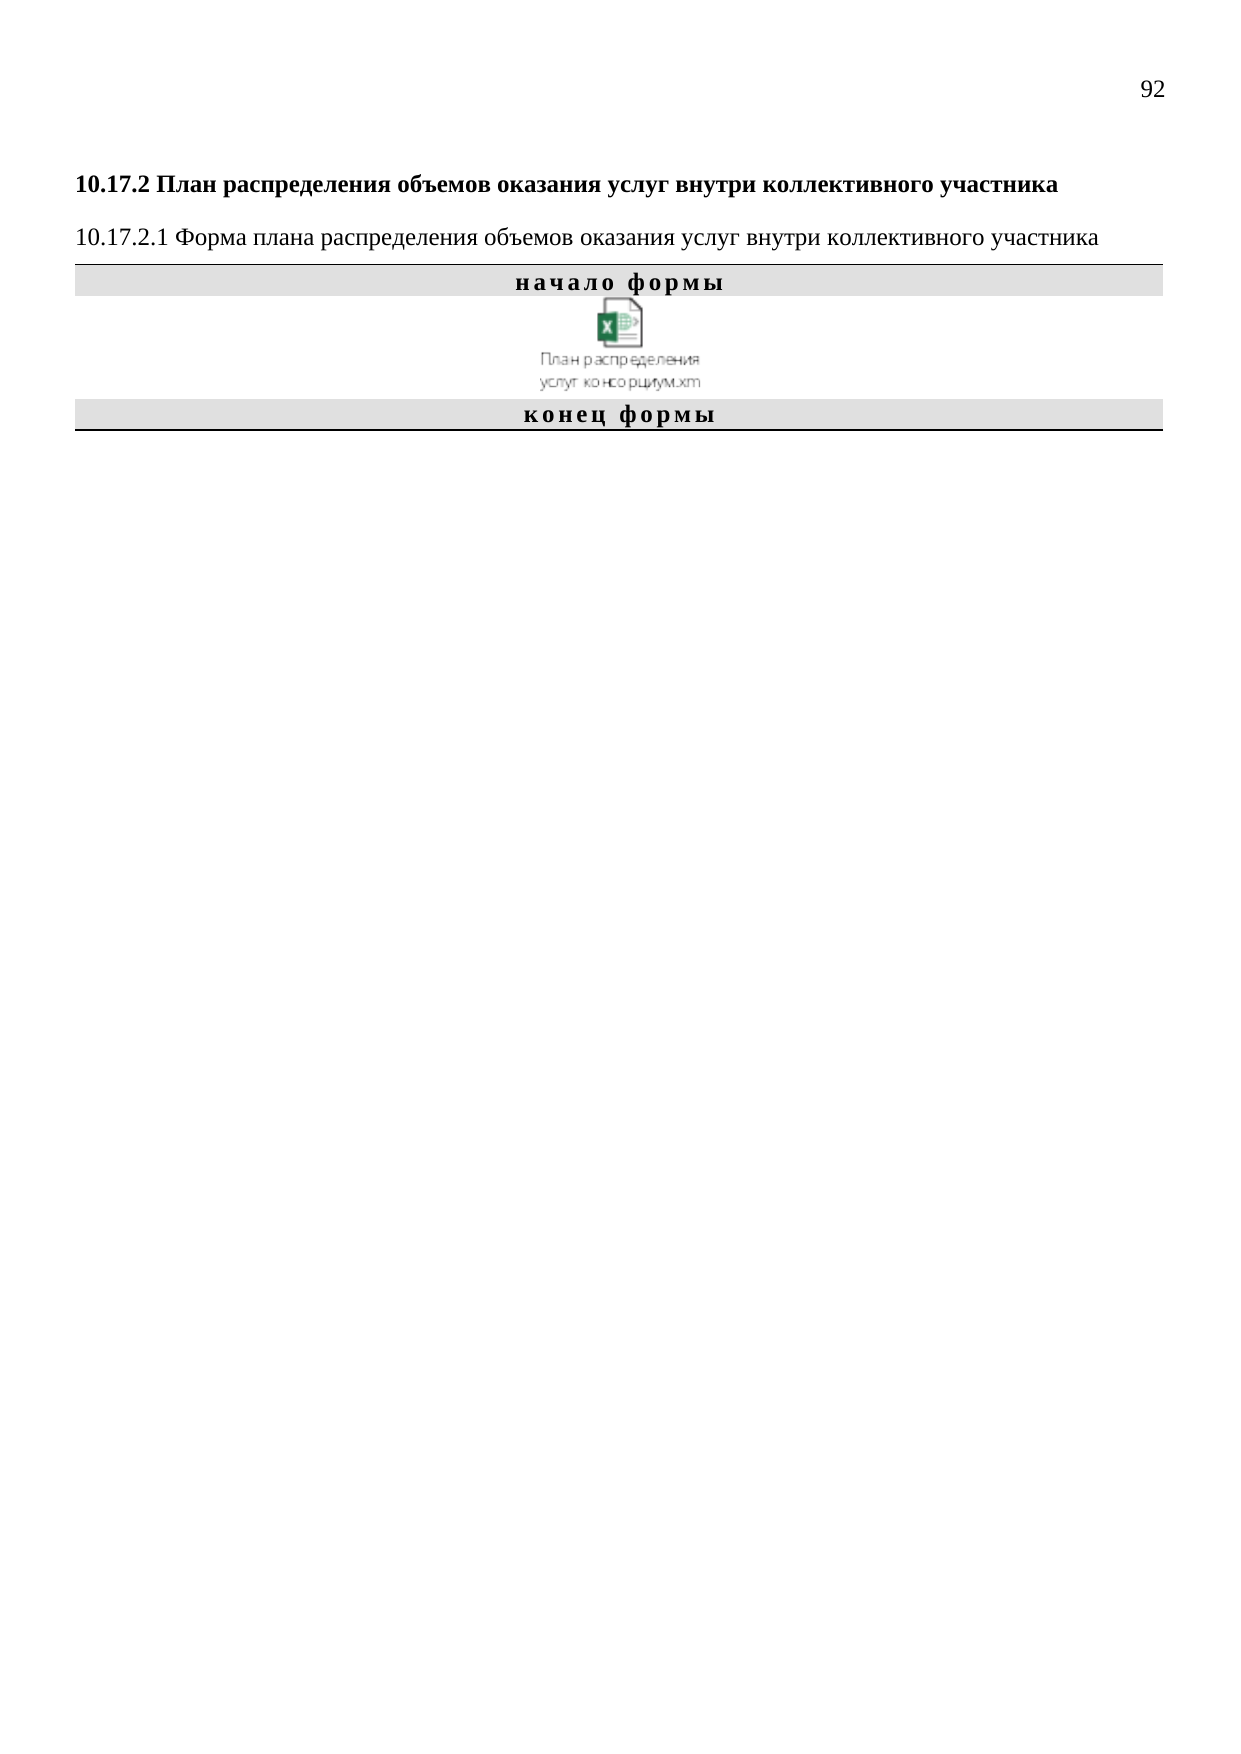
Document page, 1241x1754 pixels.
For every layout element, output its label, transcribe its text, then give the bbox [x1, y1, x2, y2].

text 10.17.2.1 Форма плана распределения объемов оказания услуг внутри коллективного участника [75, 222, 1165, 251]
text конец формы [75, 399, 1163, 429]
text 10.17.2 План распределения объемов оказания услуг внутри коллективного участника [75, 169, 1165, 197]
text начало формы [75, 265, 1163, 296]
